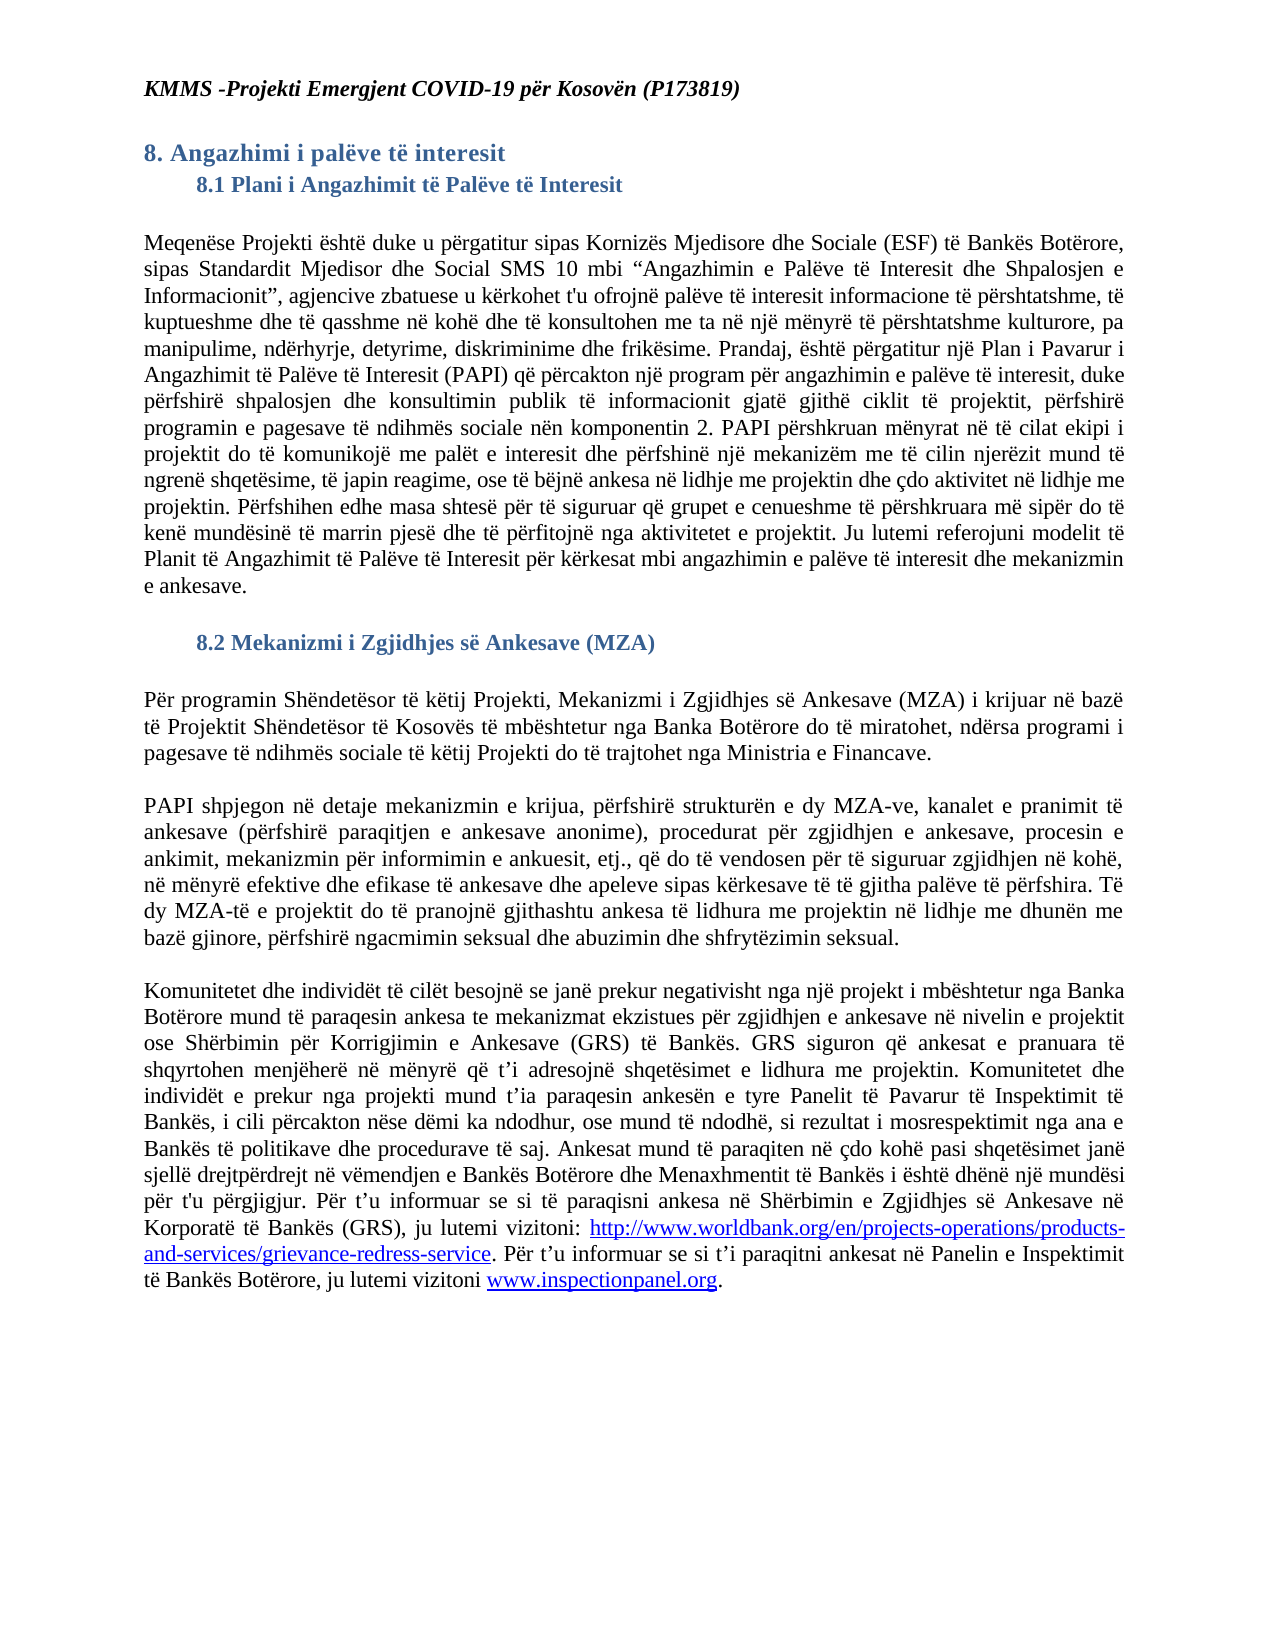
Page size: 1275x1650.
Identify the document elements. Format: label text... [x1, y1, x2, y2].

text Komunitetet dhe individët të cilët besojnë se janë prekur negativisht nga një projekt i mbështetur nga Banka Botërore mund të paraqesin ankesa te mekanizmat ekzistues për zgjidhjen e ankesave në nivelin e projektit ose Shërbimin për Korrigjimin e Ankesave (GRS) të Bankës. GRS siguron që ankesat e pranuara të shqyrtohen menjëherë në mënyrë që t’i adresojnë shqetësimet e lidhura me projektin. Komunitetet dhe individët e prekur nga projekti mund t’ia paraqesin ankesën e tyre Panelit të Pavarur të Inspektimit të Bankës, i cili përcakton nëse dëmi ka ndodhur, ose mund të ndodhë, si rezultat i mosrespektimit nga ana e Bankës të politikave dhe procedurave të saj. Ankesat mund të paraqiten në çdo kohë pasi shqetësimet janë sjellë drejtpërdrejt në vëmendjen e Bankës Botërore dhe Menaxhmentit të Bankës i është dhënë një mundësi për t'u përgjigjur. Për t’u informuar se si të paraqisni ankesa në Shërbimin e Zgjidhjes së Ankesave në Korporatë të Bankës (GRS), ju lutemi vizitoni: http://www.worldbank.org/en/projects-operations/products-and-services/grievance-redress-service. Për t’u informuar se si t’i paraqitni ankesat në Panelin e Inspektimit të Bankës Botërore, ju lutemi vizitoni www.inspectionpanel.org. [144, 977, 1125, 1293]
text PAPI shpjegon në detaje mekanizmin e krijua, përfshirë strukturën e dy MZA-ve, kanalet e pranimit të ankesave (përfshirë paraqitjen e ankesave anonime), procedurat për zgjidhjen e ankesave, procesin e ankimit, mekanizmin për informimin e ankuesit, etj., që do të vendosen për të siguruar zgjidhjen në kohë, në mënyrë efektive dhe efikase të ankesave dhe apeleve sipas kërkesave të të gjitha palëve të përfshira. Të dy MZA-të e projektit do të pranojnë gjithashtu ankesa të lidhura me projektin në lidhje me dhunën me bazë gjinore, përfshirë ngacmimin seksual dhe abuzimin dhe shfrytëzimin seksual. [144, 792, 1125, 950]
text 8. Angazhimi i palëve të interesit [144, 139, 1133, 167]
text 8.1 Plani i Angazhimit të Palëve të Interesit [196, 172, 1133, 198]
text Për programin Shëndetësor të këtij Projekti, Mekanizmi i Zgjidhjes së Ankesave (MZA) i krijuar në bazë të Projektit Shëndetësor të Kosovës të mbështetur nga Banka Botërore do të miratohet, ndërsa programi i pagesave të ndihmës sociale të këtij Projekti do të trajtohet nga Ministria e Financave. [144, 687, 1125, 766]
text 8.2 Mekanizmi i Zgjidhjes së Ankesave (MZA) [196, 630, 1133, 656]
text Meqenëse Projekti është duke u përgatitur sipas Kornizës Mjedisore dhe Sociale (ESF) të Bankës Botërore, sipas Standardit Mjedisor dhe Social SMS 10 mbi “Angazhimin e Palëve të Interesit dhe Shpalosjen e Informacionit”, agjencive zbatuese u kërkohet t'u ofrojnë palëve të interesit informacione të përshtatshme, të kuptueshme dhe të qasshme në kohë dhe të konsultohen me ta në një mënyrë të përshtatshme kulturore, pa manipulime, ndërhyrje, detyrime, diskriminime dhe frikësime. Prandaj, është përgatitur një Plan i Pavarur i Angazhimit të Palëve të Interesit (PAPI) që përcakton një program për angazhimin e palëve të interesit, duke përfshirë shpalosjen dhe konsultimin publik të informacionit gjatë gjithë ciklit të projektit, përfshirë programin e pagesave të ndihmës sociale nën komponentin 2. PAPI përshkruan mënyrat në të cilat ekipi i projektit do të komunikojë me palët e interesit dhe përfshinë një mekanizëm me të cilin njerëzit mund të ngrenë shqetësime, të japin reagime, ose të bëjnë ankesa në lidhje me projektin dhe çdo aktivitet në lidhje me projektin. Përfshihen edhe masa shtesë për të siguruar që grupet e cenueshme të përshkruara më sipër do të kenë mundësinë të marrin pjesë dhe të përfitojnë nga aktivitetet e projektit. Ju lutemi referojuni modelit të Planit të Angazhimit të Palëve të Interesit për kërkesat mbi angazhimin e palëve të interesit dhe mekanizmin e ankesave. [144, 229, 1125, 598]
